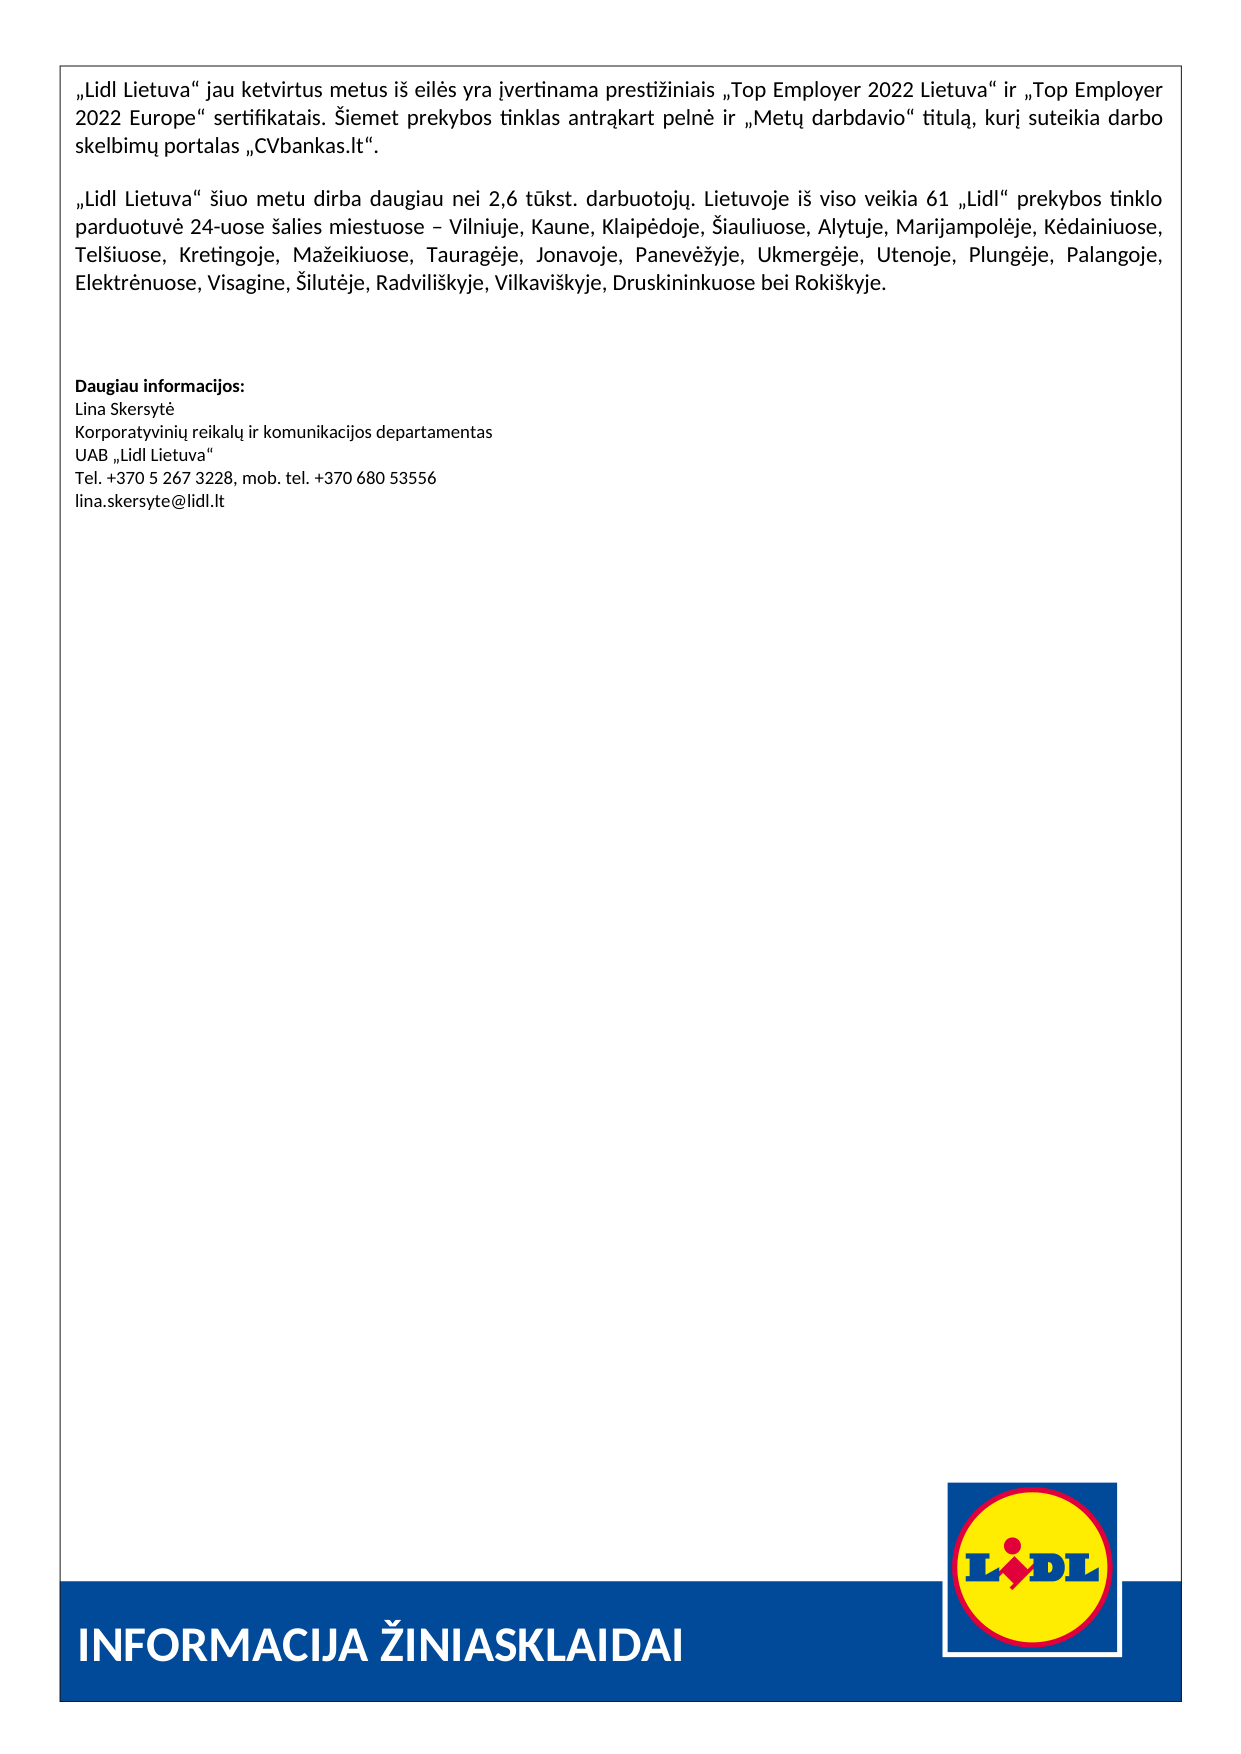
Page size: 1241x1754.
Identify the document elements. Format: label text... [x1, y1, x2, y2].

text „Lidl Lietuva“ jau ketvirtus metus iš eilės yra įvertinama prestižiniais „Top Employer 2022 Lietuva“ ir „Top Employer 2022 Europe“ sertifikatais. Šiemet prekybos tinklas antrąkart pelnė ir „Metų darbdavio“ titulą, kurį suteikia darbo skelbimų portalas „CVbankas.lt“. [75, 75, 1165, 159]
text Daugiau informacijos: [75, 374, 1165, 397]
picture [0, 6, 1241, 1754]
text „Lidl Lietuva“ šiuo metu dirba daugiau nei 2,6 tūkst. darbuotojų. Lietuvoje iš viso veikia 61 „Lidl“ prekybos tinklo parduotuvė 24-uose šalies miestuose – Vilniuje, Kaune, Klaipėdoje, Šiauliuose, Alytuje, Marijampolėje, Kėdainiuose, Telšiuose, Kretingoje, Mažeikiuose, Tauragėje, Jonavoje, Panevėžyje, Ukmergėje, Utenoje, Plungėje, Palangoje, Elektrėnuose, Visagine, Šilutėje, Radviliškyje, Vilkaviškyje, Druskininkuose bei Rokiškyje. [75, 184, 1165, 296]
text Tel. +370 5 267 3228, mob. tel. +370 680 53556 [75, 466, 1165, 489]
text Lina Skersytė [75, 397, 1165, 420]
text UAB „Lidl Lietuva“ [75, 443, 1165, 466]
text lina.skersyte@lidl.lt [75, 489, 1165, 512]
text Korporatyvinių reikalų ir komunikacijos departamentas [75, 420, 1165, 443]
